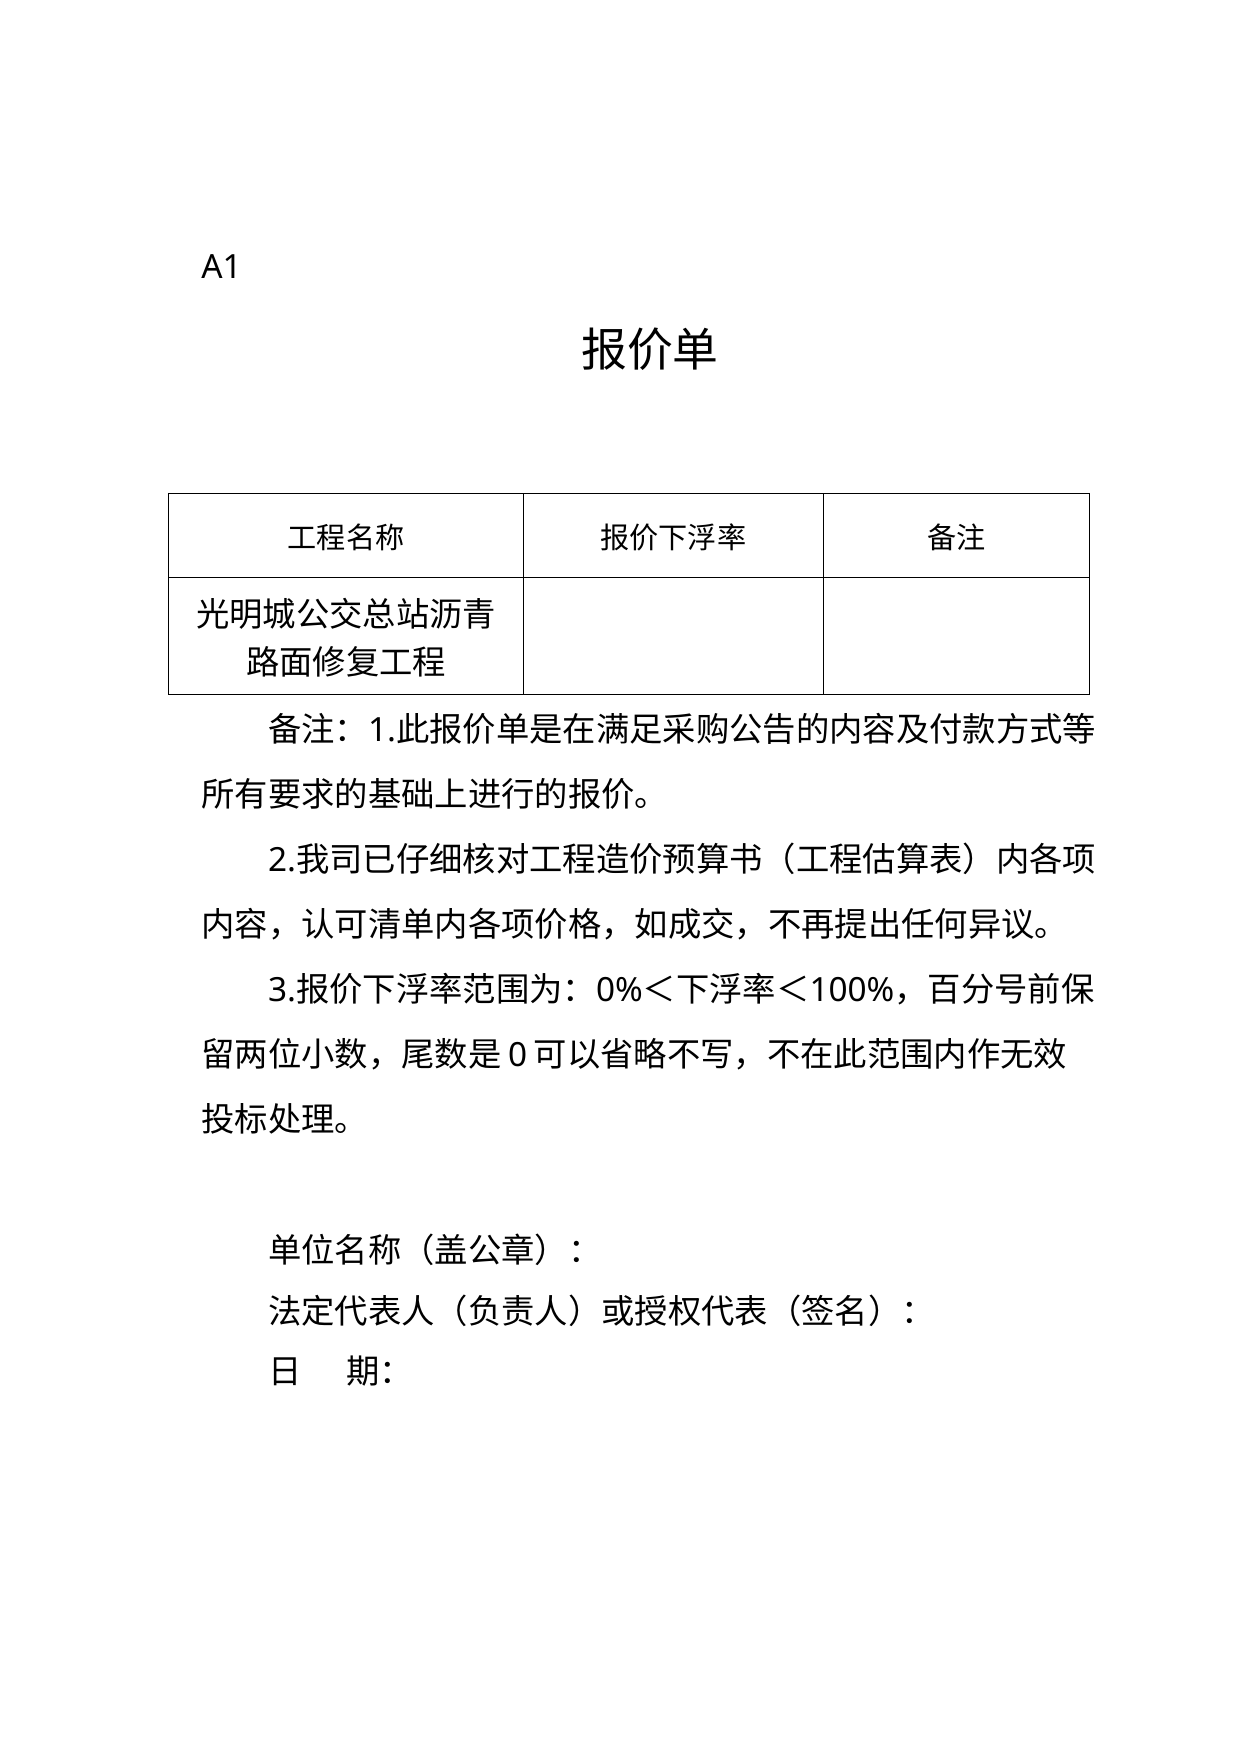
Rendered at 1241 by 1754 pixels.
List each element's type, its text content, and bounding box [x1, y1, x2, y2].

table_header 工程名称 [169, 494, 523, 577]
table_cell [824, 578, 1089, 693]
text 2.我司已仔细核对工程造价预算书（工程估算表）内各项内容，认可清单内各项价格，如成交，不再提出任何异议。 [201, 824, 1098, 954]
text 单位名称（盖公章）： [201, 1214, 1098, 1275]
text 3.报价下浮率范围为：0%＜下浮率＜100%，百分号前保留两位小数，尾数是0可以省略不写，不在此范围内作无效投标处理。 [201, 954, 1098, 1149]
text 报价单 [201, 298, 1098, 395]
table_cell 光明城公交总站沥青路面修复工程 [169, 578, 523, 693]
text 日 期： [201, 1335, 1098, 1396]
table_header 报价下浮率 [524, 494, 823, 577]
table_cell [524, 578, 823, 693]
text A1 [201, 233, 1098, 298]
text 法定代表人（负责人）或授权代表（签名）： [201, 1275, 1098, 1335]
table_header 备注 [824, 494, 1089, 577]
text 备注：1.此报价单是在满足采购公告的内容及付款方式等所有要求的基础上进行的报价。 [201, 694, 1098, 824]
